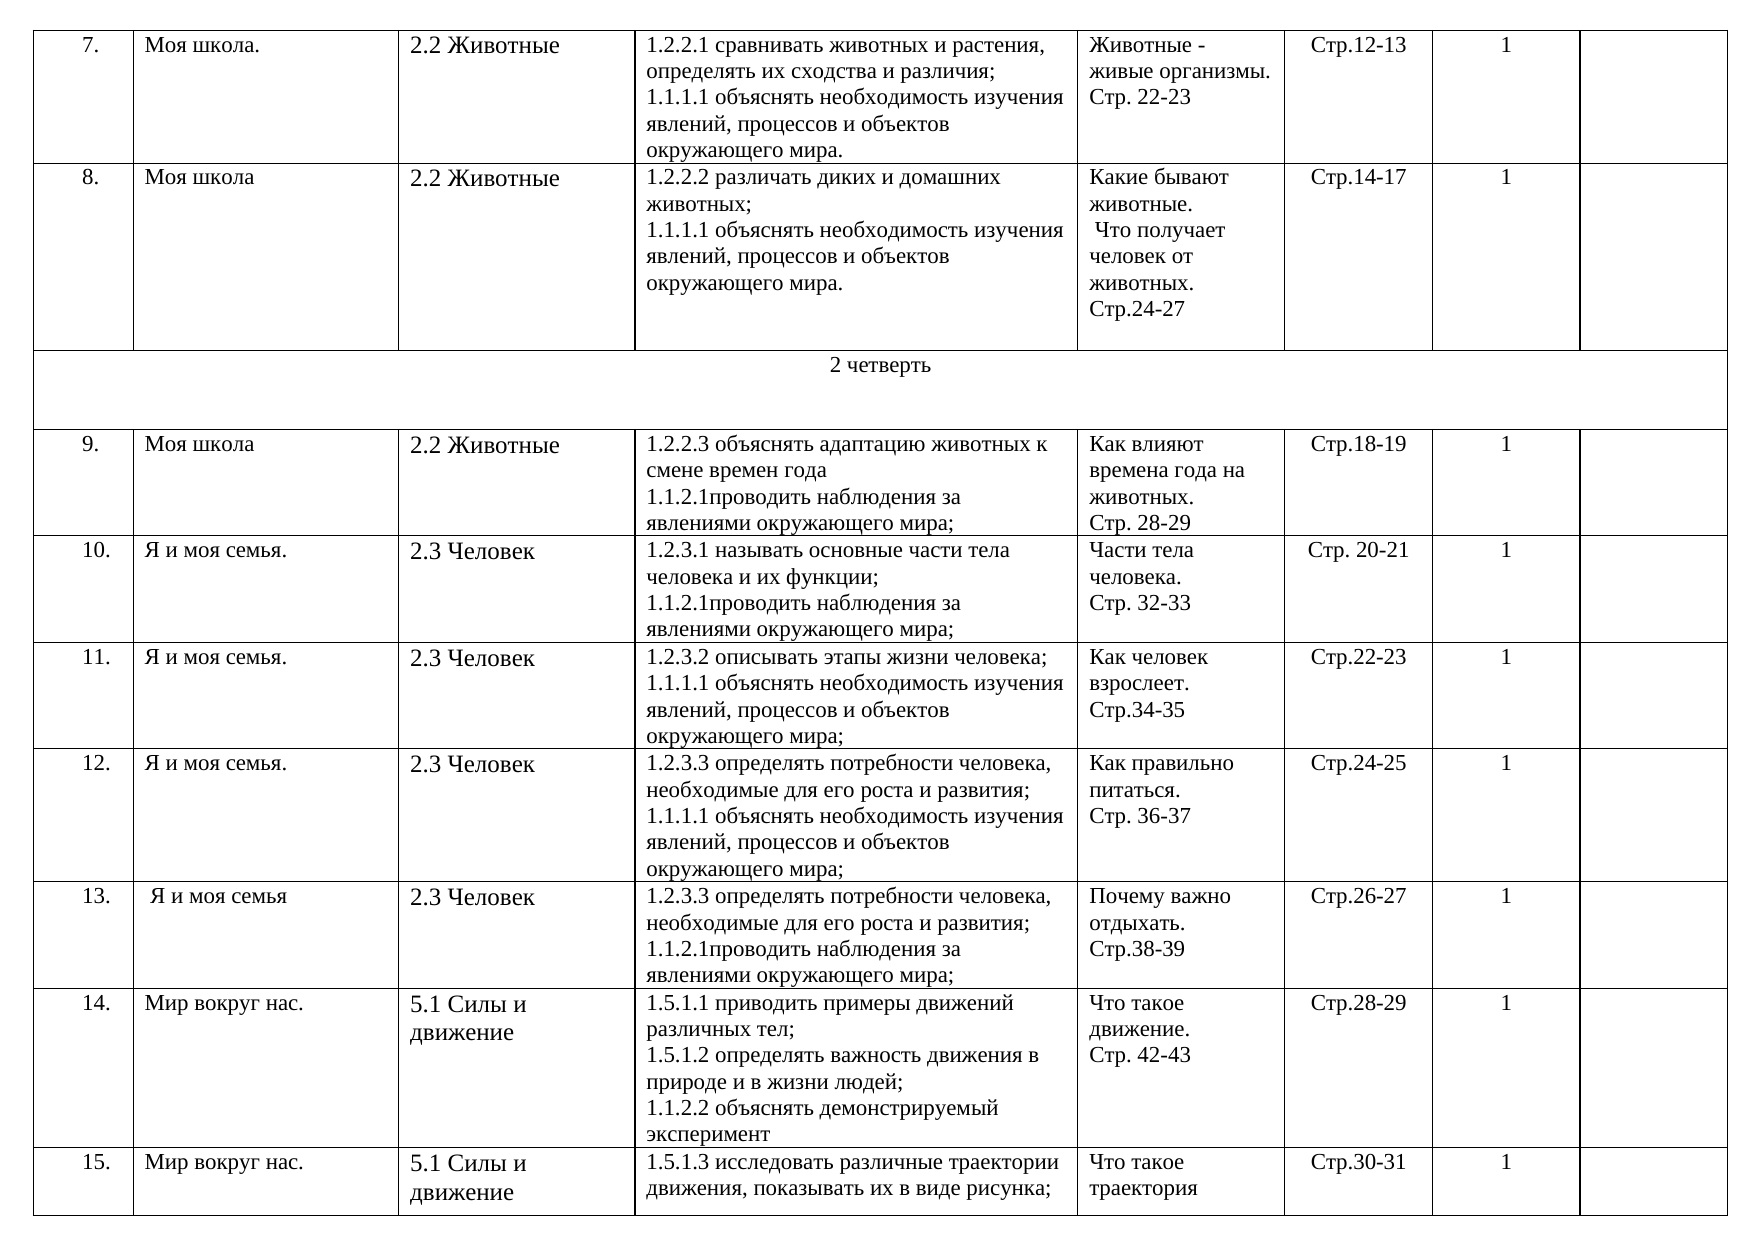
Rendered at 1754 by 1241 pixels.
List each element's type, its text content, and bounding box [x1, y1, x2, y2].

table_cell [34, 430, 133, 535]
table_cell 1 [1433, 430, 1579, 535]
table_cell 2.3 Человек [399, 882, 634, 988]
table_cell 1 [1433, 882, 1579, 988]
table_cell [1581, 1148, 1727, 1215]
table_cell [34, 643, 133, 748]
table_cell [34, 749, 133, 881]
table_cell Животные - живые организмы. Стр. 22-23 [1078, 31, 1284, 162]
table_cell 1 [1433, 164, 1579, 349]
table_cell 5.1 Силы и движение [399, 1148, 634, 1215]
table_cell 2.3 Человек [399, 536, 634, 642]
table_cell [34, 1148, 133, 1215]
table_cell Моя школа. [134, 31, 398, 162]
table_cell Как влияют времена года на животных. Стр. 28-29 [1078, 430, 1284, 535]
table_cell 1 [1433, 643, 1579, 748]
table_cell 2 четверть [34, 351, 1727, 429]
table_cell 1 [1433, 31, 1579, 162]
table_cell 1.2.2.3 объяснять адаптацию животных к смене времен года 1.1.2.1проводить наблюдения за явлениями окружающего мира; [636, 430, 1077, 535]
table_cell Стр.22-23 [1285, 643, 1432, 748]
table_cell Моя школа [134, 430, 398, 535]
table_cell 1.2.3.3 определять потребности человека, необходимые для его роста и развития; 1.1.2.1проводить наблюдения за явлениями окружающего мира; [636, 882, 1077, 988]
table_cell Что такое движение. Стр. 42-43 [1078, 989, 1284, 1147]
table_cell Стр.28-29 [1285, 989, 1432, 1147]
table_cell 2.2 Животные [399, 31, 634, 162]
table_cell [1581, 643, 1727, 748]
table_cell [1581, 749, 1727, 881]
table_cell [34, 164, 133, 349]
table_cell [1581, 536, 1727, 642]
table_cell Стр.26-27 [1285, 882, 1432, 988]
table_cell [1581, 430, 1727, 535]
table_cell Я и моя семья [134, 882, 398, 988]
table_cell 2.2 Животные [399, 164, 634, 349]
table_cell 1 [1433, 536, 1579, 642]
table_cell Стр.18-19 [1285, 430, 1432, 535]
table_cell Как правильно питаться. Стр. 36-37 [1078, 749, 1284, 881]
table_cell Я и моя семья. [134, 749, 398, 881]
table_cell 1.2.2.1 сравнивать животных и растения, определять их сходства и различия; 1.1.1.1 объяснять необходимость изучения явлений, процессов и объектов окружающего мира. [636, 31, 1077, 162]
table_cell 1 [1433, 749, 1579, 881]
table_cell 1.5.1.1 приводить примеры движений различных тел; 1.5.1.2 определять важность движения в природе и в жизни людей; 1.1.2.2 объяснять демонстрируемый эксперимент [636, 989, 1077, 1147]
table_cell Стр.14-17 [1285, 164, 1432, 349]
table_cell Я и моя семья. [134, 643, 398, 748]
table_cell Мир вокруг нас. [134, 1148, 398, 1215]
table_cell [1581, 31, 1727, 162]
table_cell [34, 989, 133, 1147]
table_cell Стр.24-25 [1285, 749, 1432, 881]
table_cell 1.2.3.1 называть основные части тела человека и их функции; 1.1.2.1проводить наблюдения за явлениями окружающего мира; [636, 536, 1077, 642]
table_cell [34, 882, 133, 988]
table_cell Стр.30-31 [1285, 1148, 1432, 1215]
table_cell Стр. 20-21 [1285, 536, 1432, 642]
table_cell Какие бывают животные. Что получает человек от животных. Стр.24-27 [1078, 164, 1284, 349]
table_cell [34, 536, 133, 642]
table_cell 2.3 Человек [399, 643, 634, 748]
table_cell Части тела человека. Стр. 32-33 [1078, 536, 1284, 642]
table_cell 1.2.3.3 определять потребности человека, необходимые для его роста и развития; 1.1.1.1 объяснять необходимость изучения явлений, процессов и объектов окружающего мира; [636, 749, 1077, 881]
table_cell 2.3 Человек [399, 749, 634, 881]
table_cell Моя школа [134, 164, 398, 349]
table_cell [1581, 882, 1727, 988]
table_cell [1078, 1148, 1284, 1215]
table_cell [1581, 164, 1727, 349]
table_cell 1.2.2.2 различать диких и домашних животных; 1.1.1.1 объяснять необходимость изучения явлений, процессов и объектов окружающего мира. [636, 164, 1077, 349]
table_cell Как человек взрослеет. Стр.34-35 [1078, 643, 1284, 748]
table_cell 1 [1433, 989, 1579, 1147]
table_cell [34, 31, 133, 162]
table_cell 1.2.3.2 описывать этапы жизни человека; 1.1.1.1 объяснять необходимость изучения явлений, процессов и объектов окружающего мира; [636, 643, 1077, 748]
table_cell 2.2 Животные [399, 430, 634, 535]
table_cell Я и моя семья. [134, 536, 398, 642]
table_cell Почему важно отдыхать. Стр.38-39 [1078, 882, 1284, 988]
table_cell Стр.12-13 [1285, 31, 1432, 162]
table_cell 1 [1433, 1148, 1579, 1215]
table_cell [636, 1148, 1077, 1215]
table_cell 5.1 Силы и движение [399, 989, 634, 1147]
table_cell [1581, 989, 1727, 1147]
table_cell Мир вокруг нас. [134, 989, 398, 1147]
